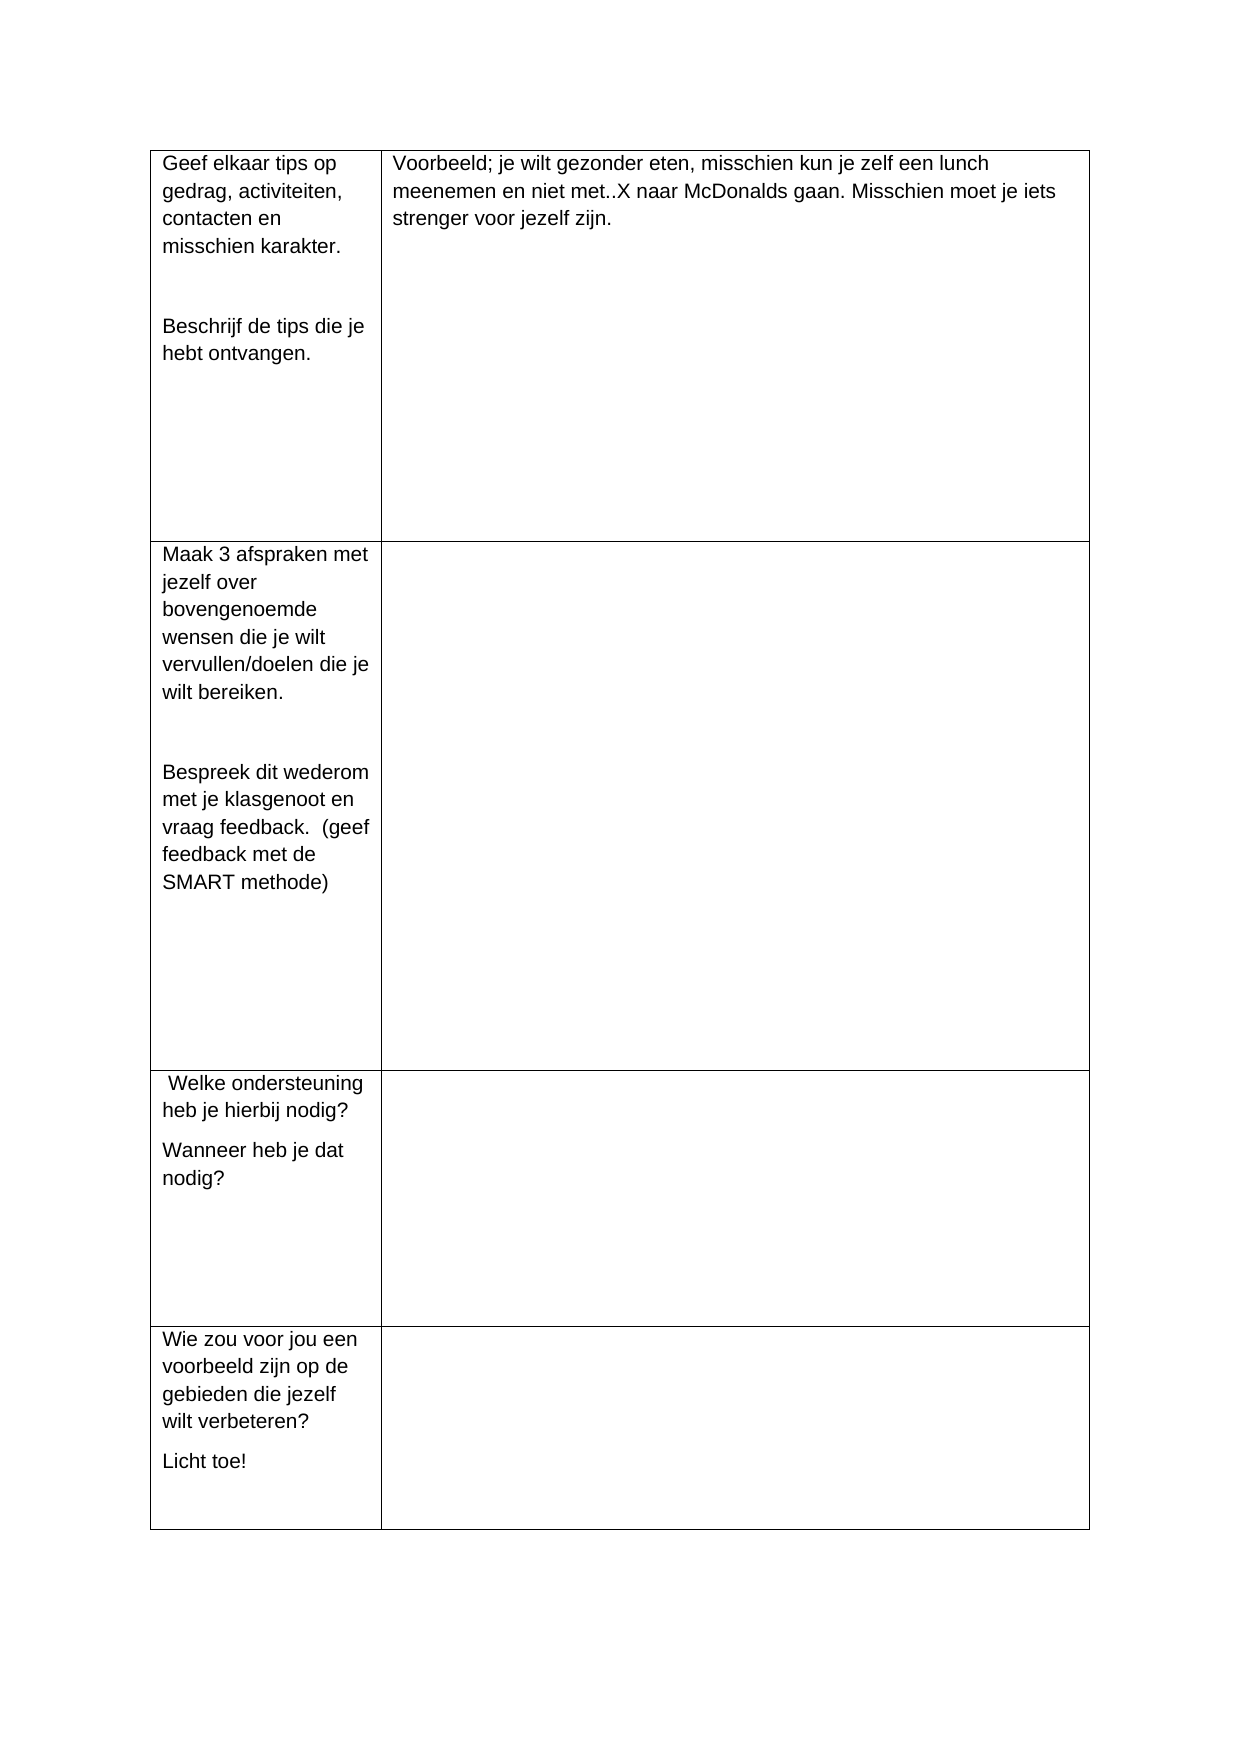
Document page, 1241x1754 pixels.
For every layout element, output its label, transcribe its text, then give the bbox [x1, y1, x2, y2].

table_cell Wie zou voor jou een voorbeeld zijn op de gebieden die jezelf wilt verbeteren? Licht toe! [151, 1327, 381, 1529]
table_cell [382, 1327, 1089, 1529]
table_header Geef elkaar tips op gedrag, activiteiten, contacten en misschien karakter. Beschrijf de tips die je hebt ontvangen. [151, 151, 381, 541]
table_cell Welke ondersteuning heb je hierbij nodig? Wanneer heb je dat nodig? [151, 1071, 381, 1326]
table_cell [382, 1071, 1089, 1326]
table_cell Maak 3 afspraken met jezelf over bovengenoemde wensen die je wilt vervullen/doelen die je wilt bereiken. Bespreek dit wederom met je klasgenoot en vraag feedback. (geef feedback met de SMART methode) [151, 542, 381, 1069]
table_header Voorbeeld; je wilt gezonder eten, misschien kun je zelf een lunch meenemen en niet met..X naar McDonalds gaan. Misschien moet je iets strenger voor jezelf zijn. [382, 151, 1089, 541]
table_cell [382, 542, 1089, 1069]
